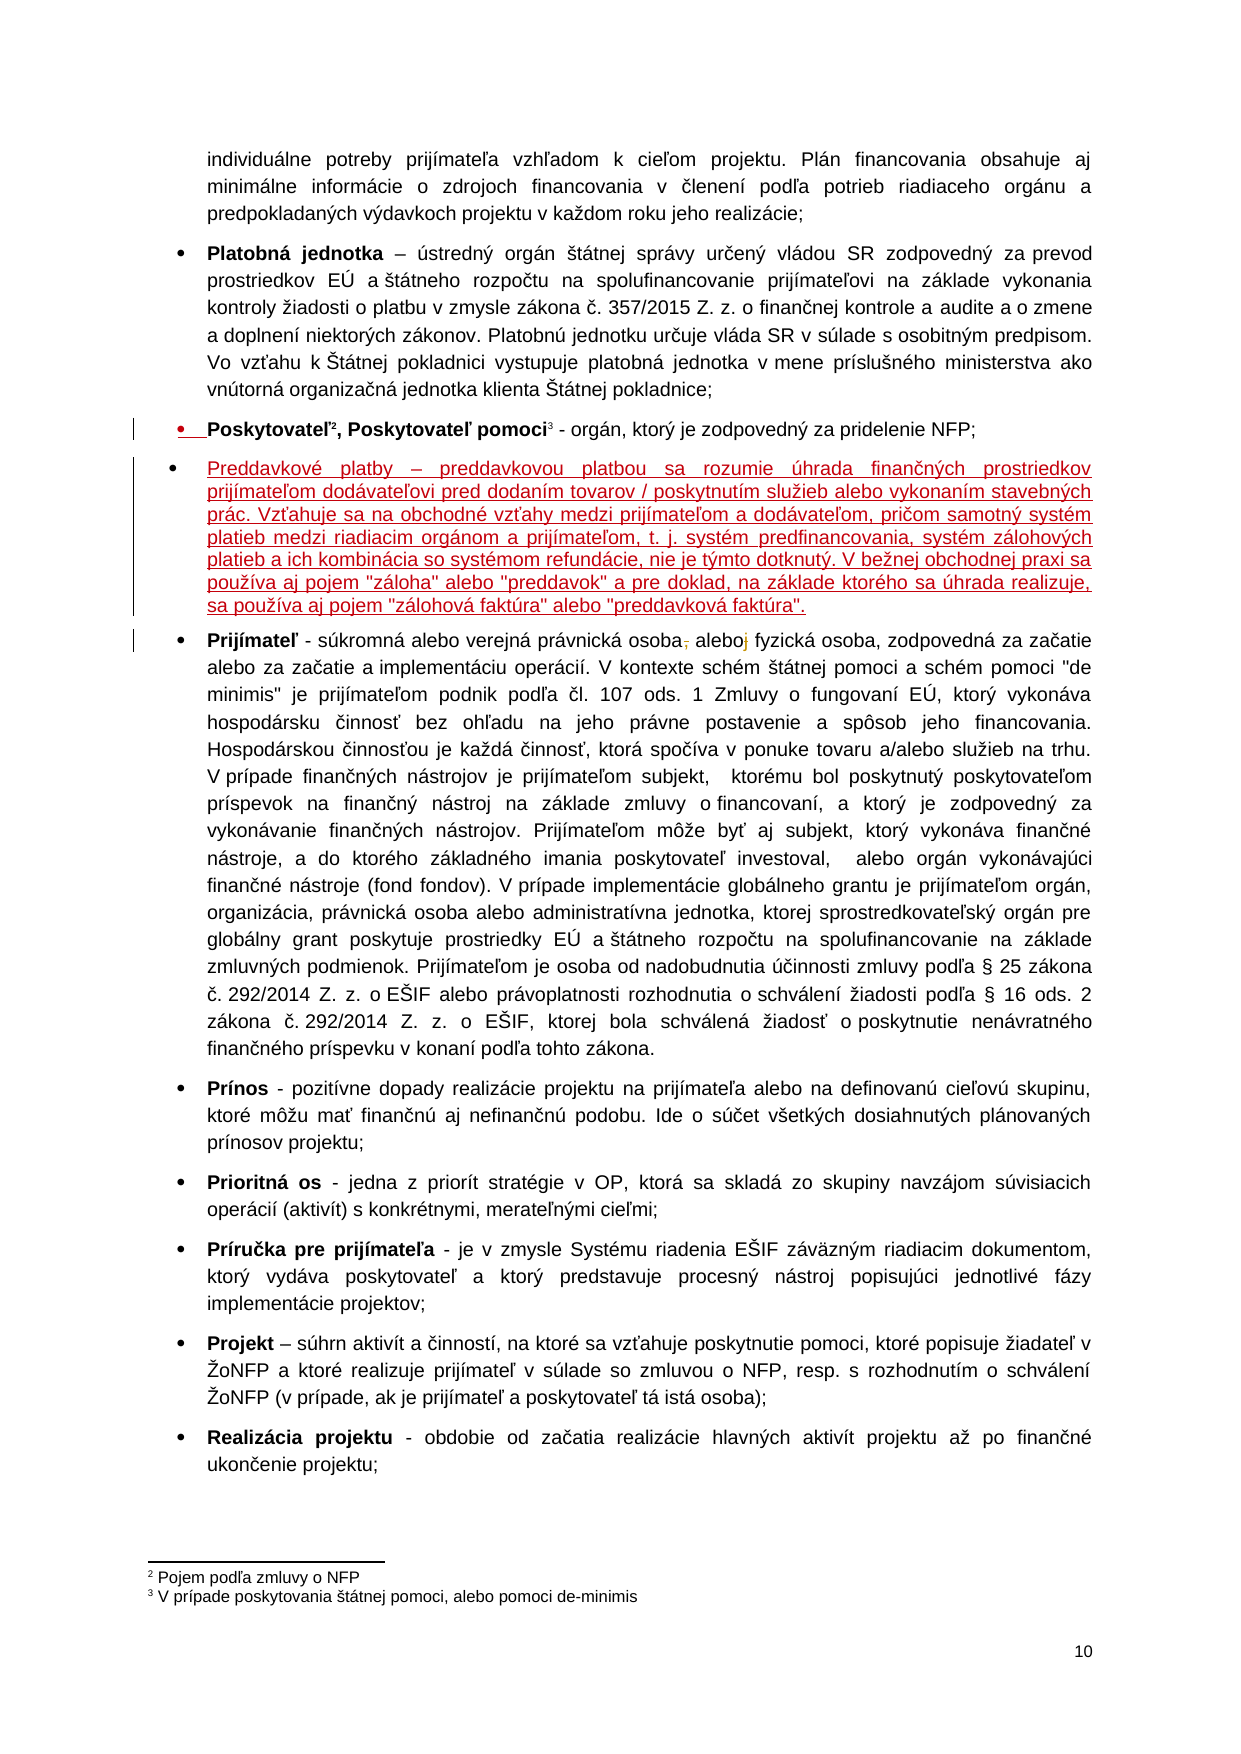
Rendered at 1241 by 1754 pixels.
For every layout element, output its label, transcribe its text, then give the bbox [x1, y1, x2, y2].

text Prínos - pozitívne dopady realizácie projektu na prijímateľa alebo na definovanú cieľovú skupinu, ktoré môžu mať finančnú aj nefinančnú podobu. Ide o súčet všetkých dosiahnutých plánovaných prínosov projektu; [177, 1076, 1092, 1154]
text Prioritná os - jedna z priorít stratégie v OP, ktorá sa skladá zo skupiny navzájom súvisiacich operácií (aktivít) s konkrétnymi, merateľnými cieľmi; [177, 1171, 1092, 1221]
text Projekt – súhrn aktivít a činností, na ktoré sa vzťahuje poskytnutie pomoci, ktoré popisuje žiadateľ v ŽoNFP a ktoré realizuje prijímateľ v súlade so zmluvou o NFP, resp. s rozhodnutím o schválení ŽoNFP (v prípade, ak je prijímateľ a poskytovateľ tá istá osoba); [177, 1332, 1092, 1409]
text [177, 148, 1092, 225]
text Príručka pre prijímateľa - je v zmysle Systému riadenia EŠIF záväzným riadiacim dokumentom, ktorý vydáva poskytovateľ a ktorý predstavuje procesný nástroj popisujúci jednotlivé fázy implementácie projektov; [177, 1238, 1092, 1315]
text Prijímateľ - súkromná alebo verejná právnická osoba alebo fyzická osoba, zodpovedná za začatie alebo za začatie a implementáciu operácií. V kontexte schém štátnej pomoci a schém pomoci "de minimis" je prijímateľom podnik podľa čl. 107 ods. 1 Zmluvy o fungovaní EÚ, ktorý vykonáva hospodársku činnosť bez ohľadu na jeho právne postavenie a spôsob jeho financovania. Hospodárskou činnosťou je každá činnosť, ktorá spočíva v ponuke tovaru a/alebo služieb na trhu. V prípade finančných nástrojov je prijímateľom subjekt, ktorému bol poskytnutý poskytovateľom príspevok na finančný nástroj na základe zmluvy o financovaní, a ktorý je zodpovedný za vykonávanie finančných nástrojov. Prijímateľom môže byť aj subjekt, ktorý vykonáva finančné nástroje, a do ktorého základného imania poskytovateľ investoval, alebo orgán vykonávajúci finančné nástroje (fond fondov). V prípade implementácie globálneho grantu je prijímateľom orgán, organizácia, právnická osoba alebo administratívna jednotka, ktorej sprostredkovateľský orgán pre globálny grant poskytuje prostriedky EÚ a štátneho rozpočtu na spolufinancovanie na základe zmluvných podmienok. Prijímateľom je osoba od nadobudnutia účinnosti zmluvy podľa § 25 zákona č. 292/2014 Z. z. o EŠIF alebo právoplatnosti rozhodnutia o schválení žiadosti podľa § 16 ods. 2 zákona č. 292/2014 Z. z. o EŠIF, ktorej bola schválená žiadosť o poskytnutie nenávratného finančného príspevku v konaní podľa tohto zákona. [177, 629, 1092, 1059]
text Poskytovateľ, Poskytovateľ pomoci - orgán, ktorý je zodpovedný za pridelenie NFP; [177, 417, 1092, 440]
text Platobná jednotka – ústredný orgán štátnej správy určený vládou SR zodpovedný za prevod prostriedkov EÚ a štátneho rozpočtu na spolufinancovanie prijímateľovi na základe vykonania kontroly žiadosti o platbu v zmysle zákona č. 357/2015 Z. z. o finančnej kontrole a audite a o zmene a doplnení niektorých zákonov. Platobnú jednotku určuje vláda SR v súlade s osobitným predpisom. Vo vzťahu k Štátnej pokladnici vystupuje platobná jednotka v mene príslušného ministerstva ako vnútorná organizačná jednotka klienta Štátnej pokladnice; [177, 242, 1092, 401]
text Realizácia projektu - obdobie od začatia realizácie hlavných aktivít projektu až po finančné ukončenie projektu; [177, 1426, 1092, 1476]
